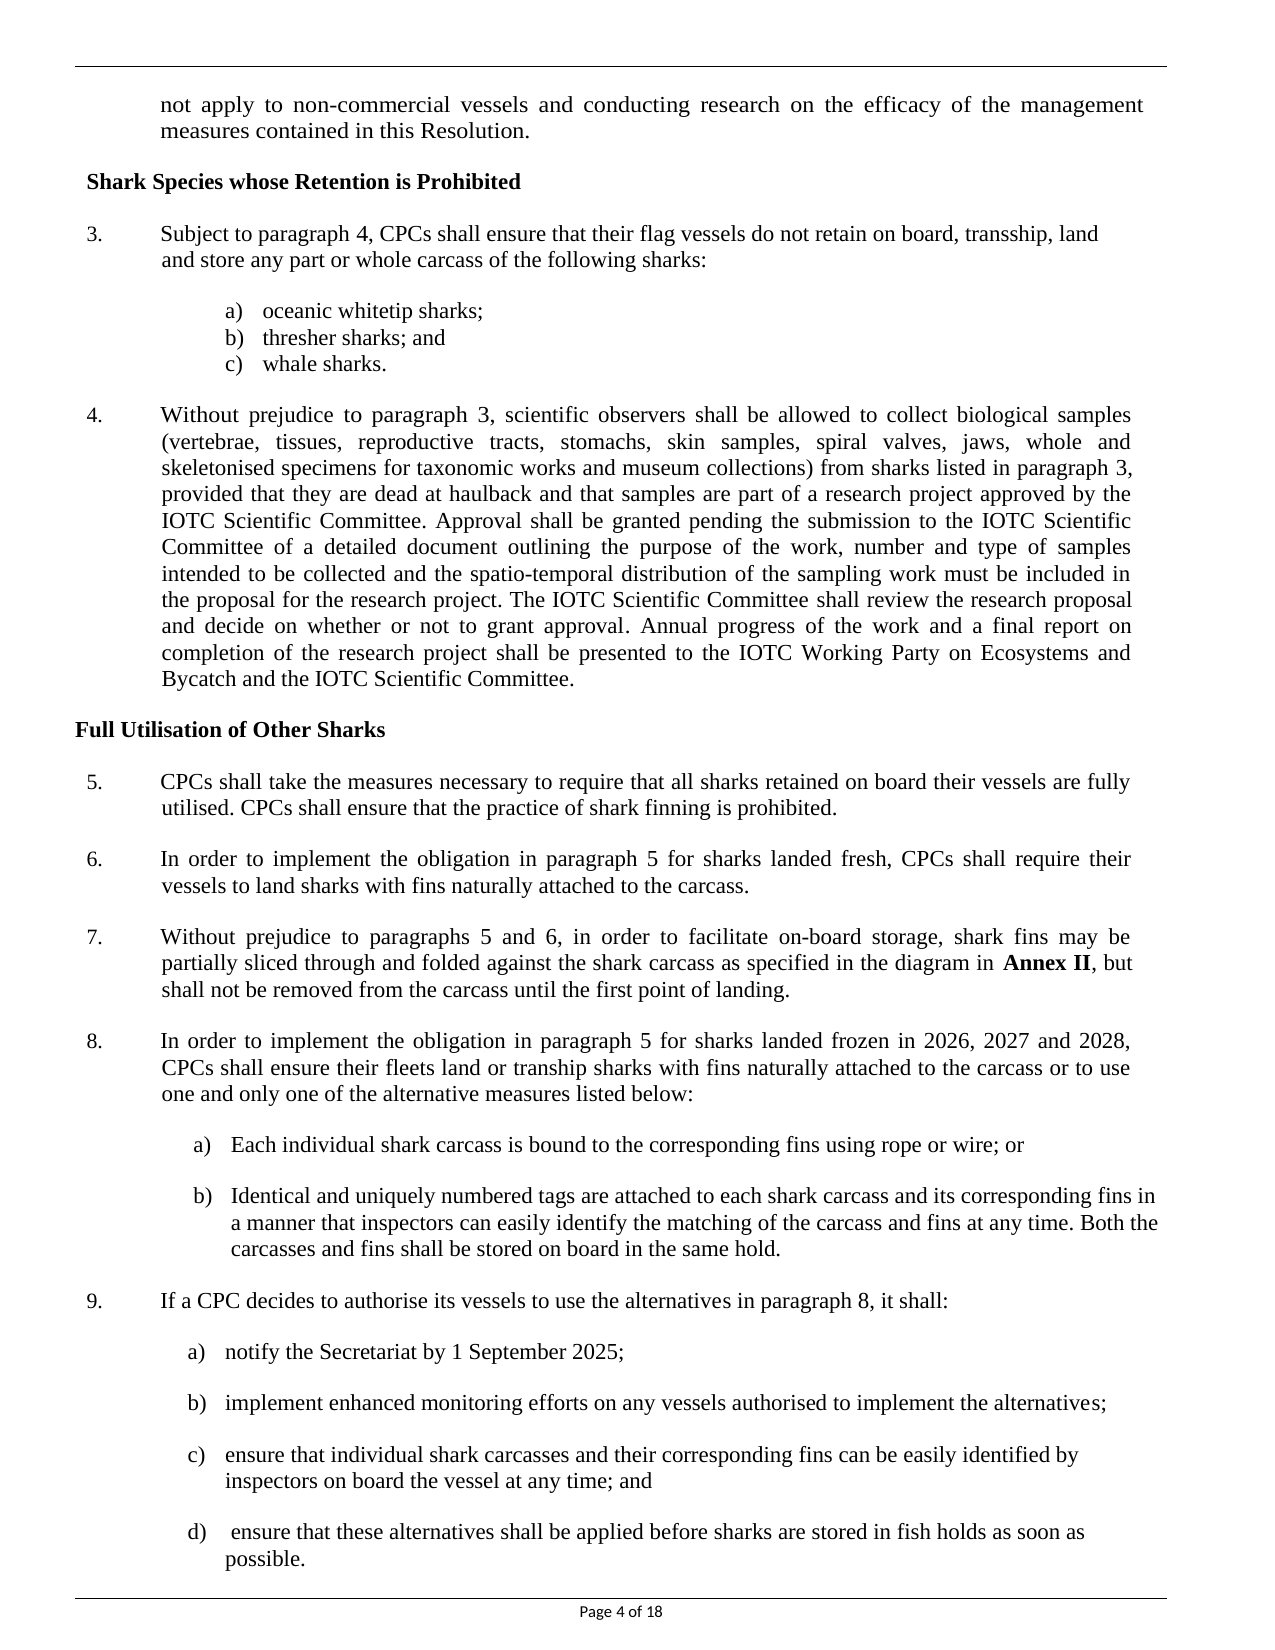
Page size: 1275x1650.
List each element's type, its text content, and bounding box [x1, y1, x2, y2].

list Subject to paragraph 4, CPCs shall ensure that their flag vessels do not retain on board, transship, land and store any part or whole carcass of the following sharks: [86, 220, 1133, 272]
list In order to implement the obligation in paragraph 5 for sharks landed fresh, CPCs shall require their vessels to land sharks with fins naturally attached to the carcass. [86, 845, 1133, 898]
list whale sharks. [225, 350, 1133, 376]
list ensure that these alternatives shall be applied before sharks are stored in fish holds as soon as possible. [187, 1518, 1167, 1571]
list oceanic whitetip sharks; [225, 297, 1133, 324]
list Identical and uniquely numbered tags are attached to each shark carcass and its corresponding fins in a manner that inspectors can easily identify the matching of the carcass and fins at any time. Both the carcasses and fins shall be stored on board in the same hold. [193, 1183, 1167, 1262]
list Without prejudice to paragraphs 5 and 6, in order to facilitate on-board storage, shark fins may be partially sliced through and folded against the shark carcass as specified in the diagram in Annex II, but shall not be removed from the carcass until the first point of landing. [86, 923, 1133, 1002]
list If a CPC decides to authorise its vessels to use the alternatives in paragraph 8, it shall: [86, 1287, 1133, 1313]
list Without prejudice to paragraph 3, scientific observers shall be allowed to collect biological samples (vertebrae, tissues, reproductive tracts, stomachs, skin samples, spiral valves, jaws, whole and skeletonised specimens for taxonomic works and museum collections) from sharks listed in paragraph 3, provided that they are dead at haulback and that samples are part of a research project approved by the IOTC Scientific Committee. Approval shall be granted pending the submission to the IOTC Scientific Committee of a detailed document outlining the purpose of the work, number and type of samples intended to be collected and the spatio-temporal distribution of the sampling work must be included in the proposal for the research project. The IOTC Scientific Committee shall review the research proposal and decide on whether or not to grant approval. Annual progress of the work and a final report on completion of the research project shall be presented to the IOTC Working Party on Ecosystems and Bycatch and the IOTC Scientific Committee. [86, 401, 1133, 691]
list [86, 91, 1146, 143]
list thresher sharks; and [225, 324, 1133, 350]
subtitle Full Utilisation of Other Sharks [75, 716, 1133, 743]
list notify the Secretariat by 1 September 2025; [187, 1338, 1167, 1364]
list implement enhanced monitoring efforts on any vessels authorised to implement the alternatives; [187, 1389, 1167, 1416]
list ensure that individual shark carcasses and their corresponding fins can be easily identified by inspectors on board the vessel at any time; and [187, 1441, 1167, 1493]
list Each individual shark carcass is bound to the corresponding fins using rope or wire; or [193, 1131, 1167, 1158]
list CPCs shall take the measures necessary to require that all sharks retained on board their vessels are fully utilised. CPCs shall ensure that the practice of shark finning is prohibited. [86, 768, 1133, 820]
list In order to implement the obligation in paragraph 5 for sharks landed frozen in 2026, 2027 and 2028, CPCs shall ensure their fleets land or tranship sharks with fins naturally attached to the carcass or to use one and only one of the alternative measures listed below: [86, 1027, 1133, 1106]
subtitle Shark Species whose Retention is Prohibited [86, 168, 1133, 195]
